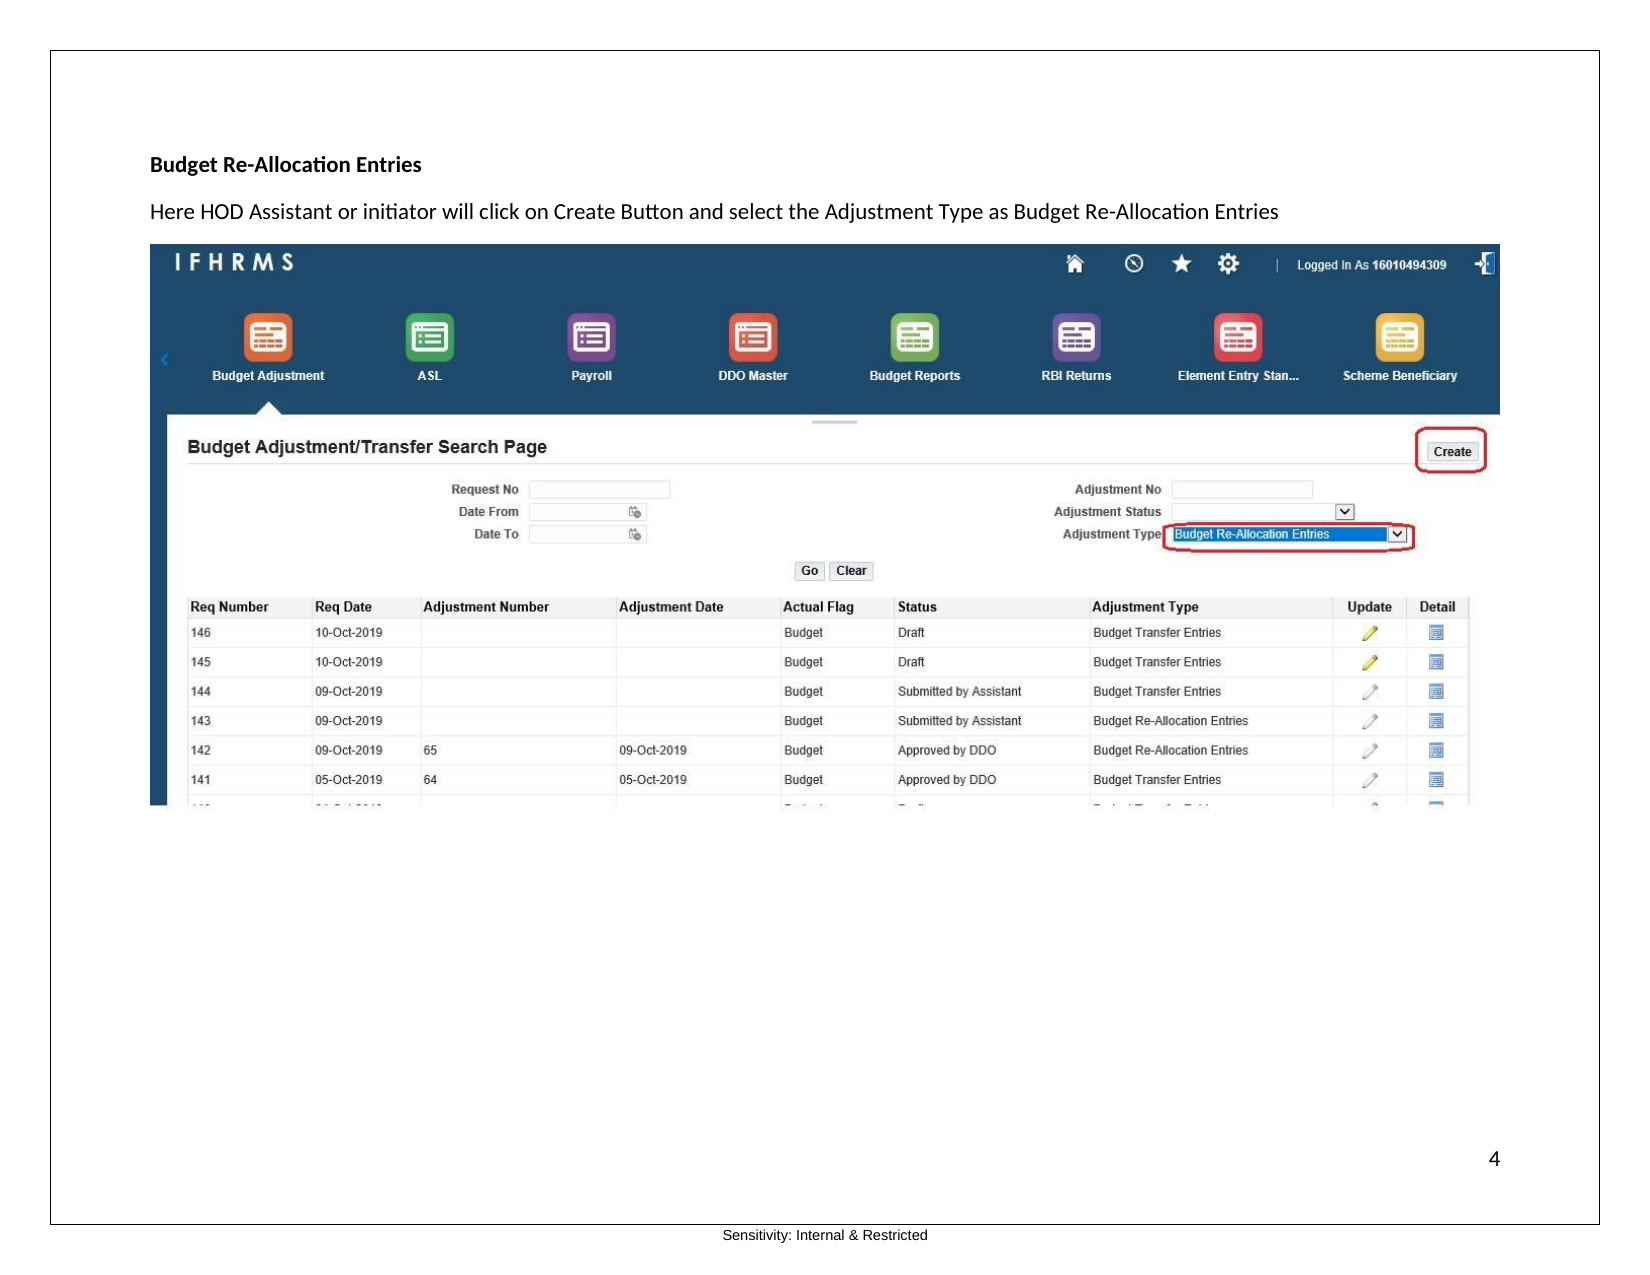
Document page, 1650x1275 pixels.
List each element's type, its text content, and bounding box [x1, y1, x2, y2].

text Budget Re-Allocation Entries [150, 150, 1500, 178]
text Here HOD Assistant or initiator will click on Create Button and select the Adjustment Type as Budget Re-Allocation Entries [150, 197, 1500, 225]
picture [150, 243, 1500, 1116]
